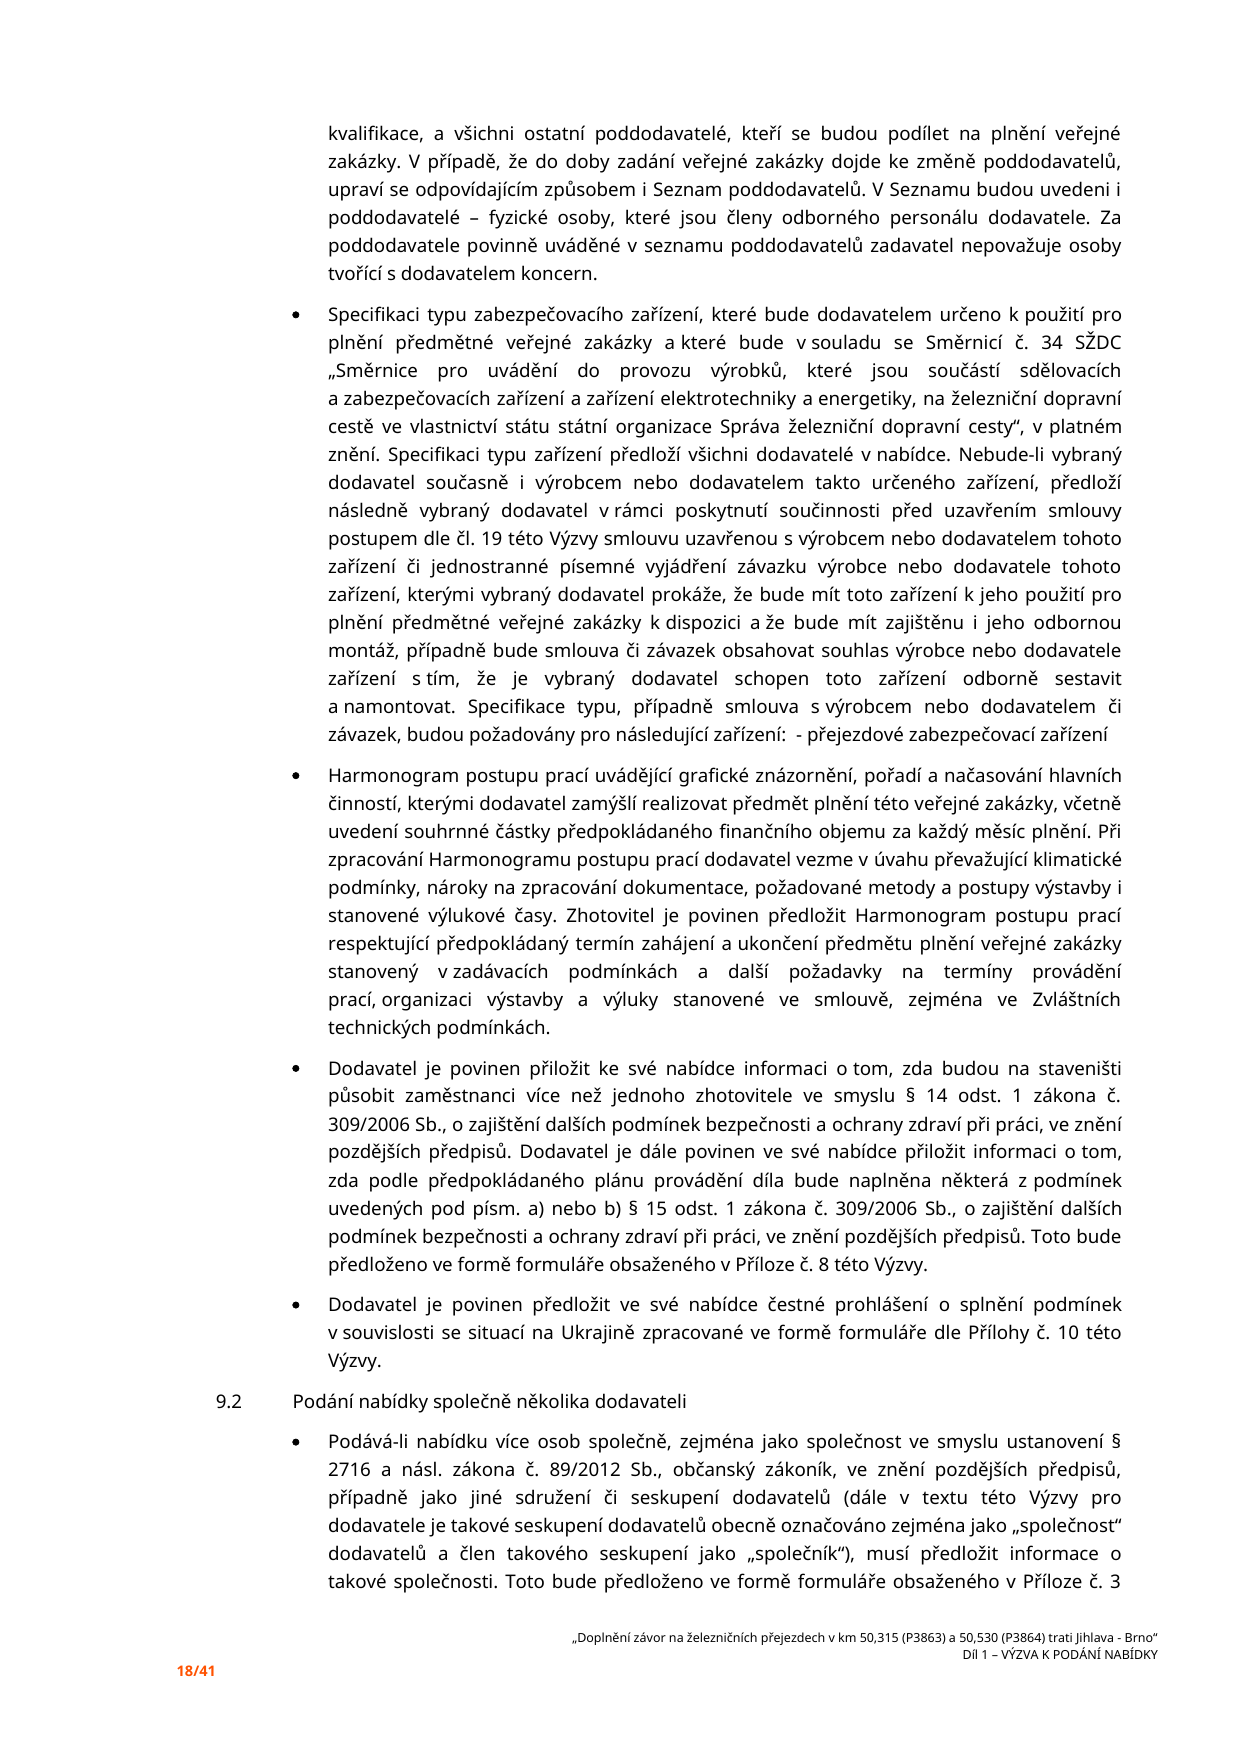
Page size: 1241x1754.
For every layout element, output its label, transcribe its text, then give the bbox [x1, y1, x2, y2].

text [292, 1428, 1122, 1594]
text Dodavatel je povinen přiložit ke své nabídce informaci o tom, zda budou na staveništi působit zaměstnanci více než jednoho zhotovitele ve smyslu § 14 odst. 1 zákona č. 309/2006 Sb., o zajištění dalších podmínek bezpečnosti a ochrany zdraví při práci, ve znění pozdějších předpisů. Dodavatel je dále povinen ve své nabídce přiložit informaci o tom, zda podle předpokládaného plánu provádění díla bude naplněna některá z podmínek uvedených pod písm. a) nebo b) § 15 odst. 1 zákona č. 309/2006 Sb., o zajištění dalších podmínek bezpečnosti a ochrany zdraví při práci, ve znění pozdějších předpisů. Toto bude předloženo ve formě formuláře obsaženého v Příloze č. 8 této Výzvy. [292, 1055, 1122, 1276]
text Podání nabídky společně několika dodavateli [216, 1388, 1122, 1413]
text Dodavatel je povinen předložit ve své nabídce čestné prohlášení o splnění podmínek v souvislosti se situací na Ukrajině zpracované ve formě formuláře dle Přílohy č. 10 této Výzvy. [292, 1291, 1122, 1373]
text Harmonogram postupu prací uvádějící grafické znázornění, pořadí a načasování hlavních činností, kterými dodavatel zamýšlí realizovat předmět plnění této veřejné zakázky, včetně uvedení souhrnné částky předpokládaného finančního objemu za každý měsíc plnění. Při zpracování Harmonogramu postupu prací dodavatel vezme v úvahu převažující klimatické podmínky, nároky na zpracování dokumentace, požadované metody a postupy výstavby i stanovené výlukové časy. Zhotovitel je povinen předložit Harmonogram postupu prací respektující předpokládaný termín zahájení a ukončení předmětu plnění veřejné zakázky stanovený v zadávacích podmínkách a další požadavky na termíny provádění prací, organizaci výstavby a výluky stanovené ve smlouvě, zejména ve Zvláštních technických podmínkách. [292, 762, 1122, 1040]
text Specifikaci typu zabezpečovacího zařízení, které bude dodavatelem určeno k použití pro plnění předmětné veřejné zakázky a které bude v souladu se Směrnicí č. 34 SŽDC „Směrnice pro uvádění do provozu výrobků, které jsou součástí sdělovacích a zabezpečovacích zařízení a zařízení elektrotechniky a energetiky, na železniční dopravní cestě ve vlastnictví státu státní organizace Správa železniční dopravní cesty“, v platném znění. Specifikaci typu zařízení předloží všichni dodavatelé v nabídce. Nebude-li vybraný dodavatel současně i výrobcem nebo dodavatelem takto určeného zařízení, předloží následně vybraný dodavatel v rámci poskytnutí součinnosti před uzavřením smlouvy postupem dle čl. 19 této Výzvy smlouvu uzavřenou s výrobcem nebo dodavatelem tohoto zařízení či jednostranné písemné vyjádření závazku výrobce nebo dodavatele tohoto zařízení, kterými vybraný dodavatel prokáže, že bude mít toto zařízení k jeho použití pro plnění předmětné veřejné zakázky k dispozici a že bude mít zajištěnu i jeho odbornou montáž, případně bude smlouva či závazek obsahovat souhlas výrobce nebo dodavatele zařízení s tím, že je vybraný dodavatel schopen toto zařízení odborně sestavit a namontovat. Specifikace typu, případně smlouva s výrobcem nebo dodavatelem či závazek, budou požadovány pro následující zařízení: - přejezdové zabezpečovací zařízení [292, 301, 1122, 747]
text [292, 121, 1122, 286]
